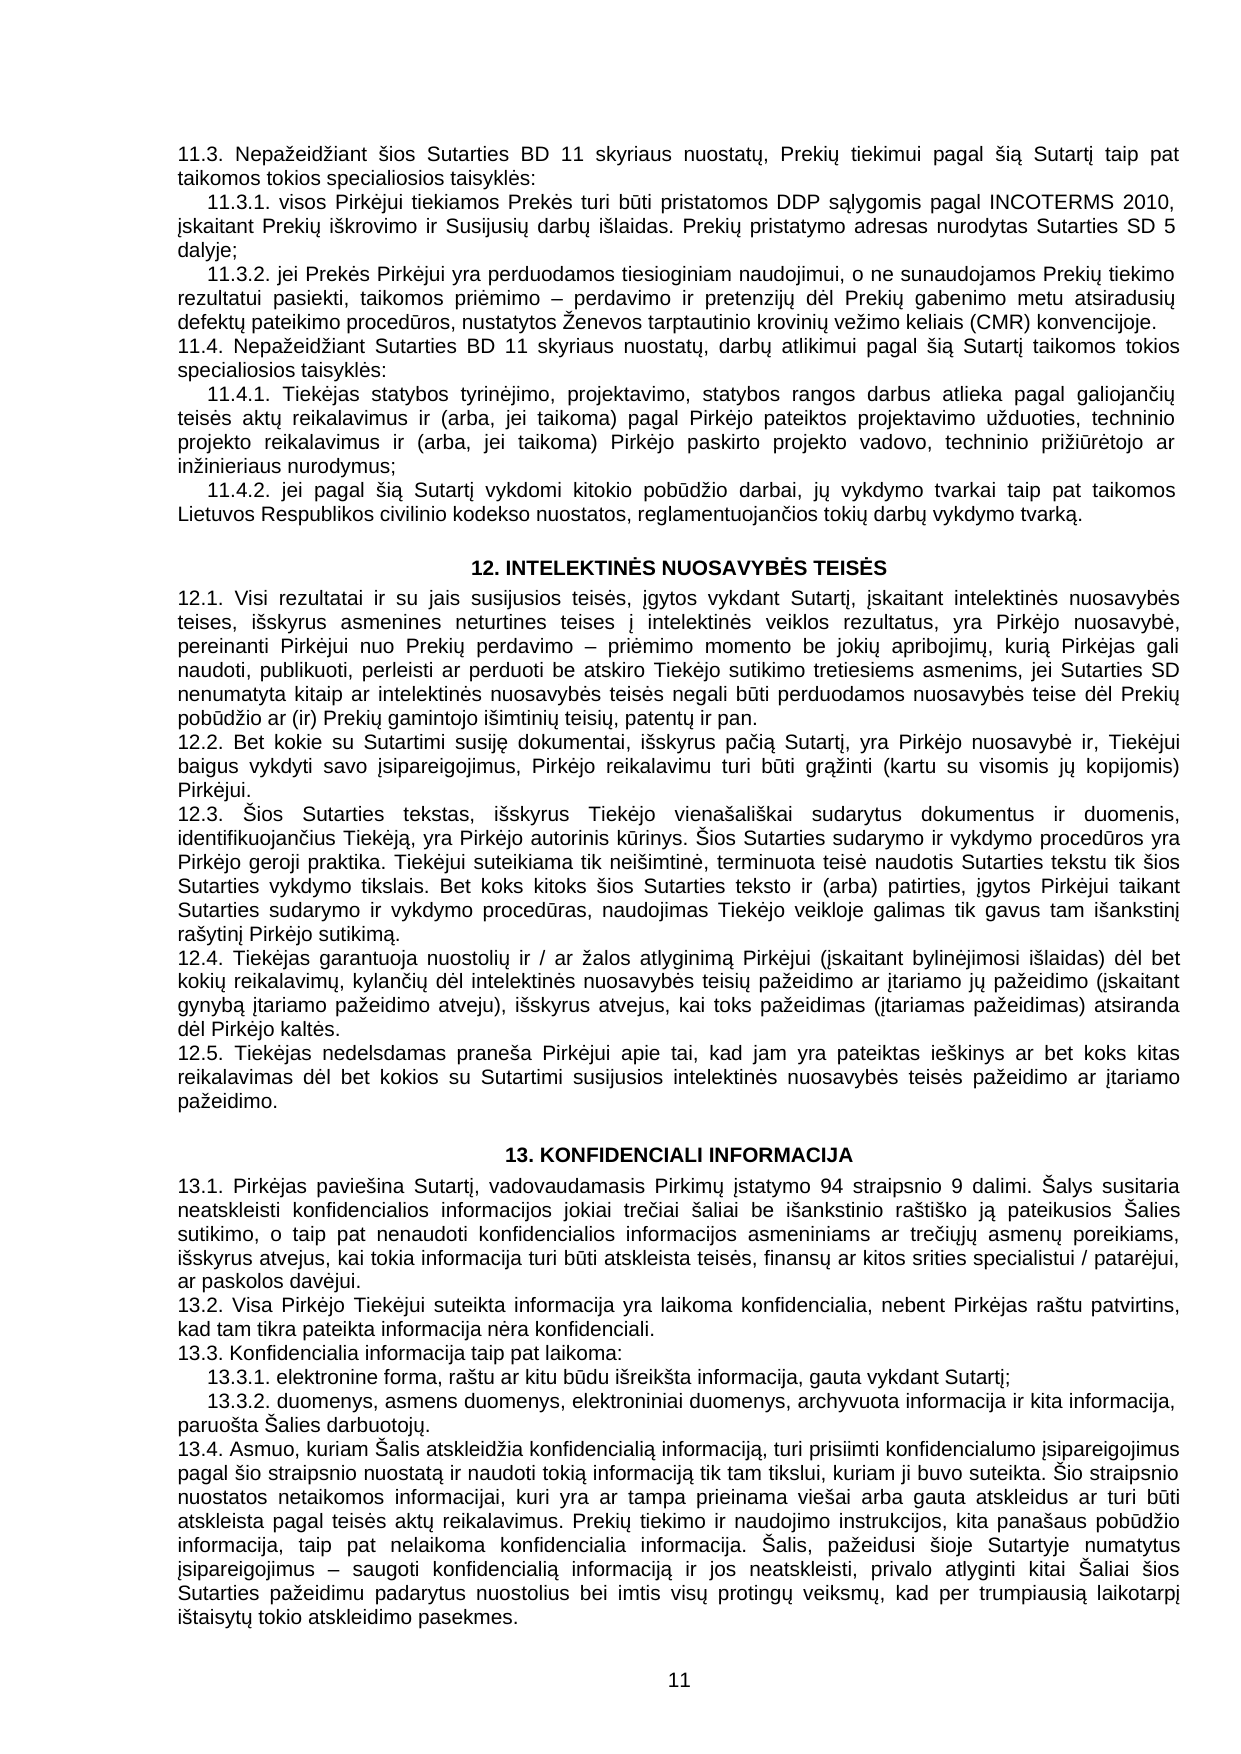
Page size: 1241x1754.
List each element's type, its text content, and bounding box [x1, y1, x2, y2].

text 12.3. Šios Sutarties tekstas, išskyrus Tiekėjo vienašališkai sudarytus dokumentus ir duomenis, identifikuojančius Tiekėją, yra Pirkėjo autorinis kūrinys. Šios Sutarties sudarymo ir vykdymo procedūros yra Pirkėjo geroji praktika. Tiekėjui suteikiama tik neišimtinė, terminuota teisė naudotis Sutarties tekstu tik šios Sutarties vykdymo tikslais. Bet koks kitoks šios Sutarties teksto ir (arba) patirties, įgytos Pirkėjui taikant Sutarties sudarymo ir vykdymo procedūras, naudojimas Tiekėjo veikloje galimas tik gavus tam išankstinį rašytinį Pirkėjo sutikimą. [177, 802, 1181, 945]
text 13.1. Pirkėjas paviešina Sutartį, vadovaudamasis Pirkimų įstatymo 94 straipsnio 9 dalimi. Šalys susitaria neatskleisti konfidencialios informacijos jokiai trečiai šaliai be išankstinio raštiško ją pateikusios Šalies sutikimo, o taip pat nenaudoti konfidencialios informacijos asmeniniams ar trečiųjų asmenų poreikiams, išskyrus atvejus, kai tokia informacija turi būti atskleista teisės, finansų ar kitos srities specialistui / patarėjui, ar paskolos davėjui. [177, 1173, 1181, 1293]
text 12.2. Bet kokie su Sutartimi susiję dokumentai, išskyrus pačią Sutartį, yra Pirkėjo nuosavybė ir, Tiekėjui baigus vykdyti savo įsipareigojimus, Pirkėjo reikalavimu turi būti grąžinti (kartu su visomis jų kopijomis) Pirkėjui. [177, 730, 1181, 802]
text 13.3. Konfidencialia informacija taip pat laikoma: [177, 1341, 1181, 1365]
text 11.3. Nepažeidžiant šios Sutarties BD 11 skyriaus nuostatų, Prekių tiekimui pagal šią Sutartį taip pat taikomos tokios specialiosios taisyklės: [177, 142, 1181, 190]
text 11.3.1. visos Pirkėjui tiekiamos Prekės turi būti pristatomos DDP sąlygomis pagal INCOTERMS 2010, įskaitant Prekių iškrovimo ir Susijusių darbų išlaidas. Prekių pristatymo adresas nurodytas Sutarties SD 5 dalyje; [177, 190, 1176, 262]
subtitle 13. Konfidenciali informacija [177, 1143, 1181, 1167]
text 11.4. Nepažeidžiant Sutarties BD 11 skyriaus nuostatų, darbų atlikimui pagal šią Sutartį taikomos tokios specialiosios taisyklės: [177, 334, 1181, 382]
text 12.1. Visi rezultatai ir su jais susijusios teisės, įgytos vykdant Sutartį, įskaitant intelektinės nuosavybės teises, išskyrus asmenines neturtines teises į intelektinės veiklos rezultatus, yra Pirkėjo nuosavybė, pereinanti Pirkėjui nuo Prekių perdavimo – priėmimo momento be jokių apribojimų, kurią Pirkėjas gali naudoti, publikuoti, perleisti ar perduoti be atskiro Tiekėjo sutikimo tretiesiems asmenims, jei Sutarties SD nenumatyta kitaip ar intelektinės nuosavybės teisės negali būti perduodamos nuosavybės teise dėl Prekių pobūdžio ar (ir) Prekių gamintojo išimtinių teisių, patentų ir pan. [177, 586, 1181, 730]
text 11.3.2. jei Prekės Pirkėjui yra perduodamos tiesioginiam naudojimui, o ne sunaudojamos Prekių tiekimo rezultatui pasiekti, taikomos priėmimo – perdavimo ir pretenzijų dėl Prekių gabenimo metu atsiradusių defektų pateikimo procedūros, nustatytos Ženevos tarptautinio krovinių vežimo keliais (CMR) konvencijoje. [177, 262, 1176, 334]
text 13.2. Visa Pirkėjo Tiekėjui suteikta informacija yra laikoma konfidencialia, nebent Pirkėjas raštu patvirtins, kad tam tikra pateikta informacija nėra konfidenciali. [177, 1293, 1181, 1341]
text 12.5. Tiekėjas nedelsdamas praneša Pirkėjui apie tai, kad jam yra pateiktas ieškinys ar bet koks kitas reikalavimas dėl bet kokios su Sutartimi susijusios intelektinės nuosavybės teisės pažeidimo ar įtariamo pažeidimo. [177, 1041, 1181, 1113]
text 13.3.1. elektronine forma, raštu ar kitu būdu išreikšta informacija, gauta vykdant Sutartį; [177, 1365, 1176, 1389]
text 11.4.1. Tiekėjas statybos tyrinėjimo, projektavimo, statybos rangos darbus atlieka pagal galiojančių teisės aktų reikalavimus ir (arba, jei taikoma) pagal Pirkėjo pateiktos projektavimo užduoties, techninio projekto reikalavimus ir (arba, jei taikoma) Pirkėjo paskirto projekto vadovo, techninio prižiūrėtojo ar inžinieriaus nurodymus; [177, 382, 1176, 478]
text 11.4.2. jei pagal šią Sutartį vykdomi kitokio pobūdžio darbai, jų vykdymo tvarkai taip pat taikomos Lietuvos Respublikos civilinio kodekso nuostatos, reglamentuojančios tokių darbų vykdymo tvarką. [177, 478, 1176, 526]
list 13.3.2. duomenys, asmens duomenys, elektroniniai duomenys, archyvuota informacija ir kita informacija, paruošta Šalies darbuotojų. [177, 1389, 1176, 1437]
text 12. INTELEKTINĖS NUOSAVYBĖS TEISĖS [177, 556, 1181, 580]
text 12.4. Tiekėjas garantuoja nuostolių ir / ar žalos atlyginimą Pirkėjui (įskaitant bylinėjimosi išlaidas) dėl bet kokių reikalavimų, kylančių dėl intelektinės nuosavybės teisių pažeidimo ar įtariamo jų pažeidimo (įskaitant gynybą įtariamo pažeidimo atveju), išskyrus atvejus, kai toks pažeidimas (įtariamas pažeidimas) atsiranda dėl Pirkėjo kaltės. [177, 945, 1181, 1041]
text 13.4. Asmuo, kuriam Šalis atskleidžia konfidencialią informaciją, turi prisiimti konfidencialumo įsipareigojimus pagal šio straipsnio nuostatą ir naudoti tokią informaciją tik tam tikslui, kuriam ji buvo suteikta. Šio straipsnio nuostatos netaikomos informacijai, kuri yra ar tampa prieinama viešai arba gauta atskleidus ar turi būti atskleista pagal teisės aktų reikalavimus. Prekių tiekimo ir naudojimo instrukcijos, kita panašaus pobūdžio informacija, taip pat nelaikoma konfidencialia informacija. Šalis, pažeidusi šioje Sutartyje numatytus įsipareigojimus – saugoti konfidencialią informaciją ir jos neatskleisti, privalo atlyginti kitai Šaliai šios Sutarties pažeidimu padarytus nuostolius bei imtis visų protingų veiksmų, kad per trumpiausią laikotarpį ištaisytų tokio atskleidimo pasekmes. [177, 1437, 1181, 1629]
